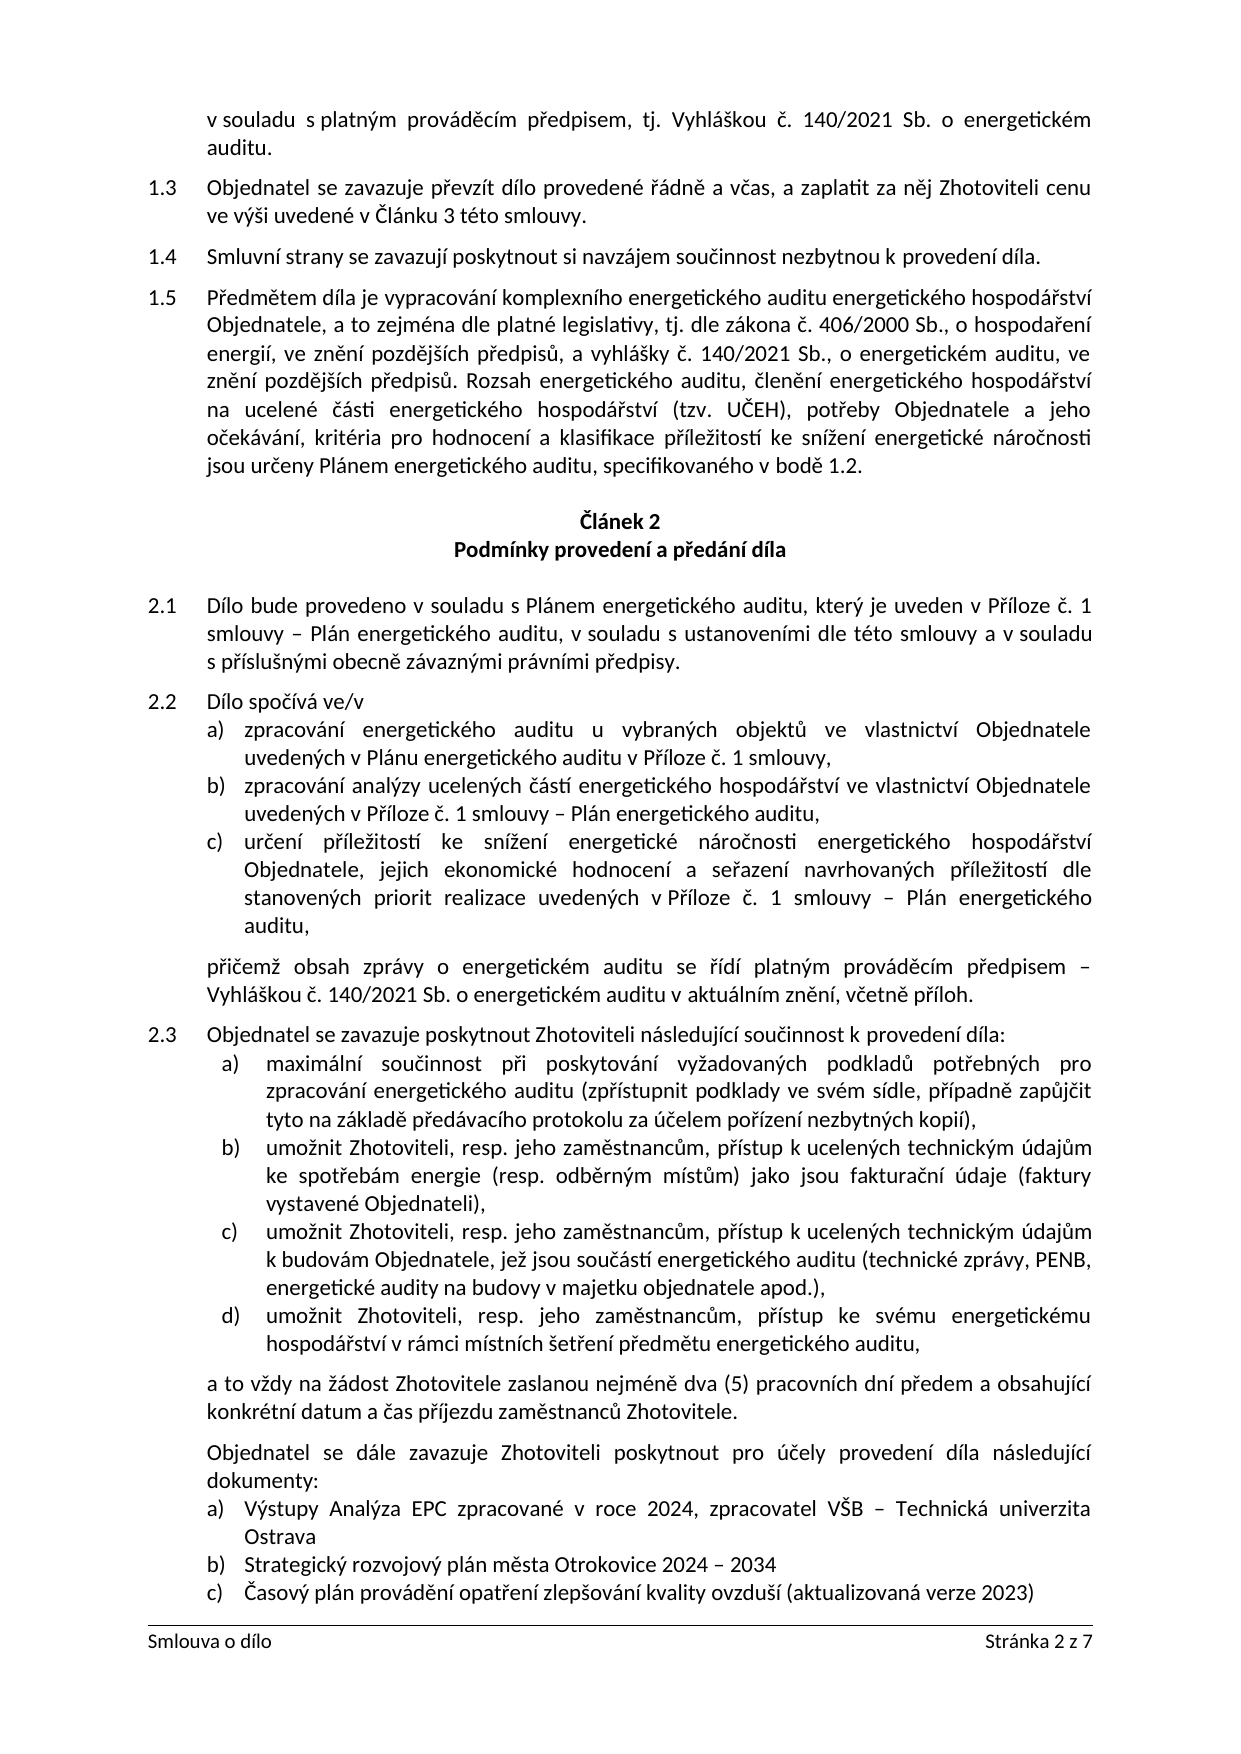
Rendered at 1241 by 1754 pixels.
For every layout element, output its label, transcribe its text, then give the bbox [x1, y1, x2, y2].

text Podmínky provedení a předání díla [148, 535, 1093, 563]
list Smluvní strany se zavazují poskytnout si navzájem součinnost nezbytnou k provedení díla. [148, 242, 1093, 270]
list umožnit Zhotoviteli, resp. jeho zaměstnancům, přístup ke svému energetickému hospodářství v rámci místních šetření předmětu energetického auditu, [221, 1301, 1093, 1357]
list Výstupy Analýza EPC zpracované v roce 2024, zpracovatel VŠB – Technická univerzita Ostrava [207, 1494, 1093, 1550]
list přičemž obsah zprávy o energetickém auditu se řídí platným prováděcím předpisem – Vyhláškou č. 140/2021 Sb. o energetickém auditu v aktuálním znění, včetně příloh. [207, 952, 1093, 1008]
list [148, 105, 1093, 161]
list zpracování energetického auditu u vybraných objektů ve vlastnictví Objednatele uvedených v Plánu energetického auditu v Příloze č. 1 smlouvy, [207, 715, 1093, 771]
list Časový plán provádění opatření zlepšování kvality ovzduší (aktualizovaná verze 2023) [207, 1578, 1093, 1606]
list Dílo spočívá ve/v [148, 687, 1093, 715]
text Objednatel se dále zavazuje Zhotoviteli poskytnout pro účely provedení díla následující dokumenty: [207, 1438, 1093, 1494]
list zpracování analýzy ucelených částí energetického hospodářství ve vlastnictví Objednatele uvedených v Příloze č. 1 smlouvy – Plán energetického auditu, [207, 771, 1093, 827]
list Dílo bude provedeno v souladu s Plánem energetického auditu, který je uveden v Příloze č. 1 smlouvy – Plán energetického auditu, v souladu s ustanoveními dle této smlouvy a v souladu s příslušnými obecně závaznými právními předpisy. [148, 591, 1093, 675]
list Předmětem díla je vypracování komplexního energetického auditu energetického hospodářství Objednatele, a to zejména dle platné legislativy, tj. dle zákona č. 406/2000 Sb., o hospodaření energií, ve znění pozdějších předpisů, a vyhlášky č. 140/2021 Sb., o energetickém auditu, ve znění pozdějších předpisů. Rozsah energetického auditu, členění energetického hospodářství na ucelené části energetického hospodářství (tzv. UČEH), potřeby Objednatele a jeho očekávání, kritéria pro hodnocení a klasifikace příležitostí ke snížení energetické náročnosti jsou určeny Plánem energetického auditu, specifikovaného v bodě 1.2. [148, 283, 1093, 479]
text Článek 2 [148, 507, 1093, 535]
list Objednatel se zavazuje poskytnout Zhotoviteli následující součinnost k provedení díla: [148, 1021, 1093, 1049]
list určení příležitostí ke snížení energetické náročnosti energetického hospodářství Objednatele, jejich ekonomické hodnocení a seřazení navrhovaných příležitostí dle stanovených priorit realizace uvedených v Příloze č. 1 smlouvy – Plán energetického auditu, [207, 827, 1093, 939]
list umožnit Zhotoviteli, resp. jeho zaměstnancům, přístup k ucelených technickým údajům ke spotřebám energie (resp. odběrným místům) jako jsou fakturační údaje (faktury vystavené Objednateli), [221, 1133, 1093, 1217]
list Strategický rozvojový plán města Otrokovice 2024 – 2034 [207, 1550, 1093, 1578]
text a to vždy na žádost Zhotovitele zaslanou nejméně dva (5) pracovních dní předem a obsahující konkrétní datum a čas příjezdu zaměstnanců Zhotovitele. [207, 1369, 1093, 1425]
list umožnit Zhotoviteli, resp. jeho zaměstnancům, přístup k ucelených technickým údajům k budovám Objednatele, jež jsou součástí energetického auditu (technické zprávy, PENB, energetické audity na budovy v majetku objednatele apod.), [221, 1217, 1093, 1301]
list maximální součinnost při poskytování vyžadovaných podkladů potřebných pro zpracování energetického auditu (zpřístupnit podklady ve svém sídle, případně zapůjčit tyto na základě předávacího protokolu za účelem pořízení nezbytných kopií), [221, 1049, 1093, 1133]
list Objednatel se zavazuje převzít dílo provedené řádně a včas, a zaplatit za něj Zhotoviteli cenu ve výši uvedené v Článku 3 této smlouvy. [148, 173, 1093, 229]
